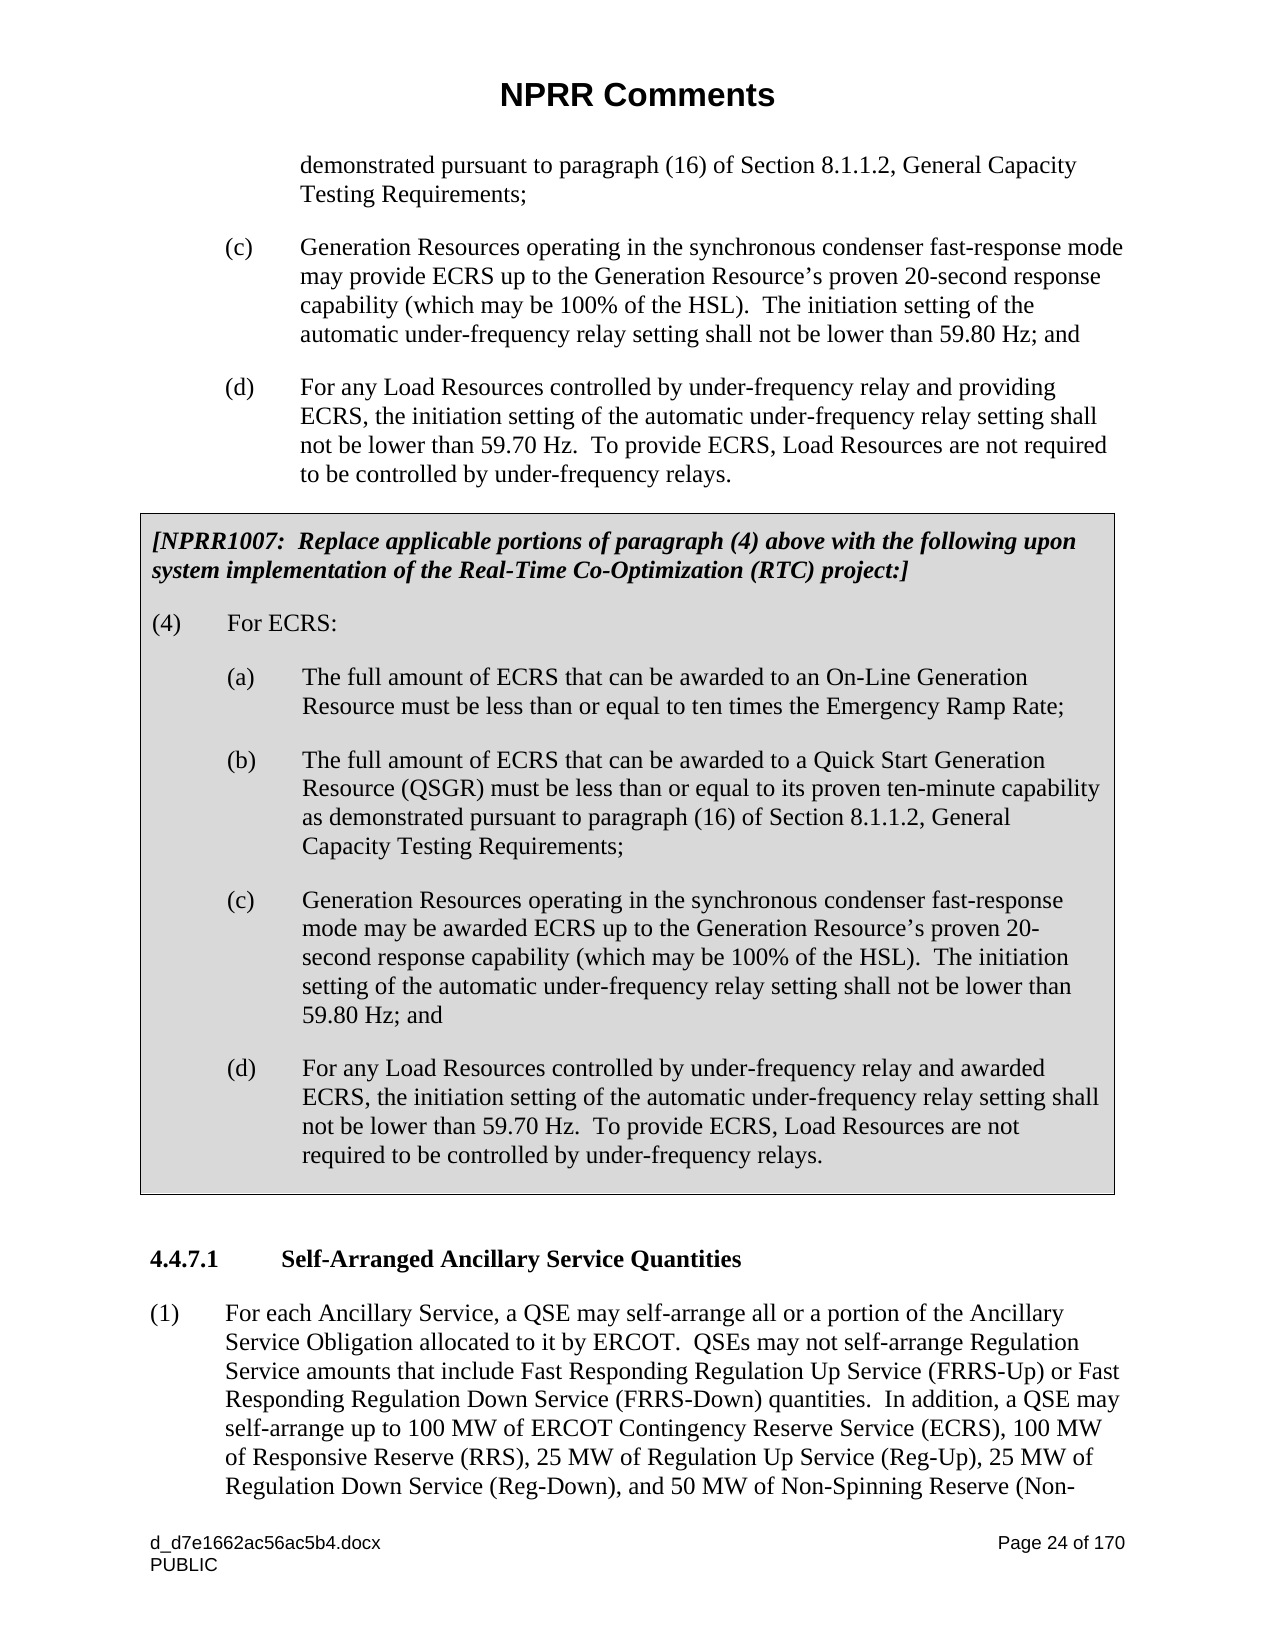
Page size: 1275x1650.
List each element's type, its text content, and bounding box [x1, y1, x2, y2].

text 4.4.7.1 Self-Arranged Ancillary Service Quantities [150, 1244, 1125, 1273]
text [225, 150, 1125, 207]
table_header [NPRR1007: Replace applicable portions of paragraph (4) above with the following upon system implementation of the Real-Time Co-Optimization (RTC) project:] (4) For ECRS: (a) The full amount of ECRS that can be awarded to an On-Line Generation Resource must be less than or equal to ten times the Emergency Ramp Rate; (b) The full amount of ECRS that can be awarded to a Quick Start Generation Resource (QSGR) must be less than or equal to its proven ten-minute capability as demonstrated pursuant to paragraph (16) of Section 8.1.1.2, General Capacity Testing Requirements; (c) Generation Resources operating in the synchronous condenser fast-response mode may be awarded ECRS up to the Generation Resource’s proven 20-second response capability (which may be 100% of the HSL). The initiation setting of the automatic under-frequency relay setting shall not be lower than 59.80 Hz; and (d) For any Load Resources controlled by under-frequency relay and awarded ECRS, the initiation setting of the automatic under-frequency relay setting shall not be lower than 59.70 Hz. To provide ECRS, Load Resources are not required to be controlled by under-frequency relays. [141, 514, 1114, 1193]
text (d) For any Load Resources controlled by under-frequency relay and providing ECRS, the initiation setting of the automatic under-frequency relay setting shall not be lower than 59.70 Hz. To provide ECRS, Load Resources are not required to be controlled by under-frequency relays. [225, 372, 1125, 487]
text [150, 1298, 1125, 1499]
text (c) Generation Resources operating in the synchronous condenser fast-response mode may provide ECRS up to the Generation Resource’s proven 20-second response capability (which may be 100% of the HSL). The initiation setting of the automatic under-frequency relay setting shall not be lower than 59.80 Hz; and [225, 232, 1125, 347]
